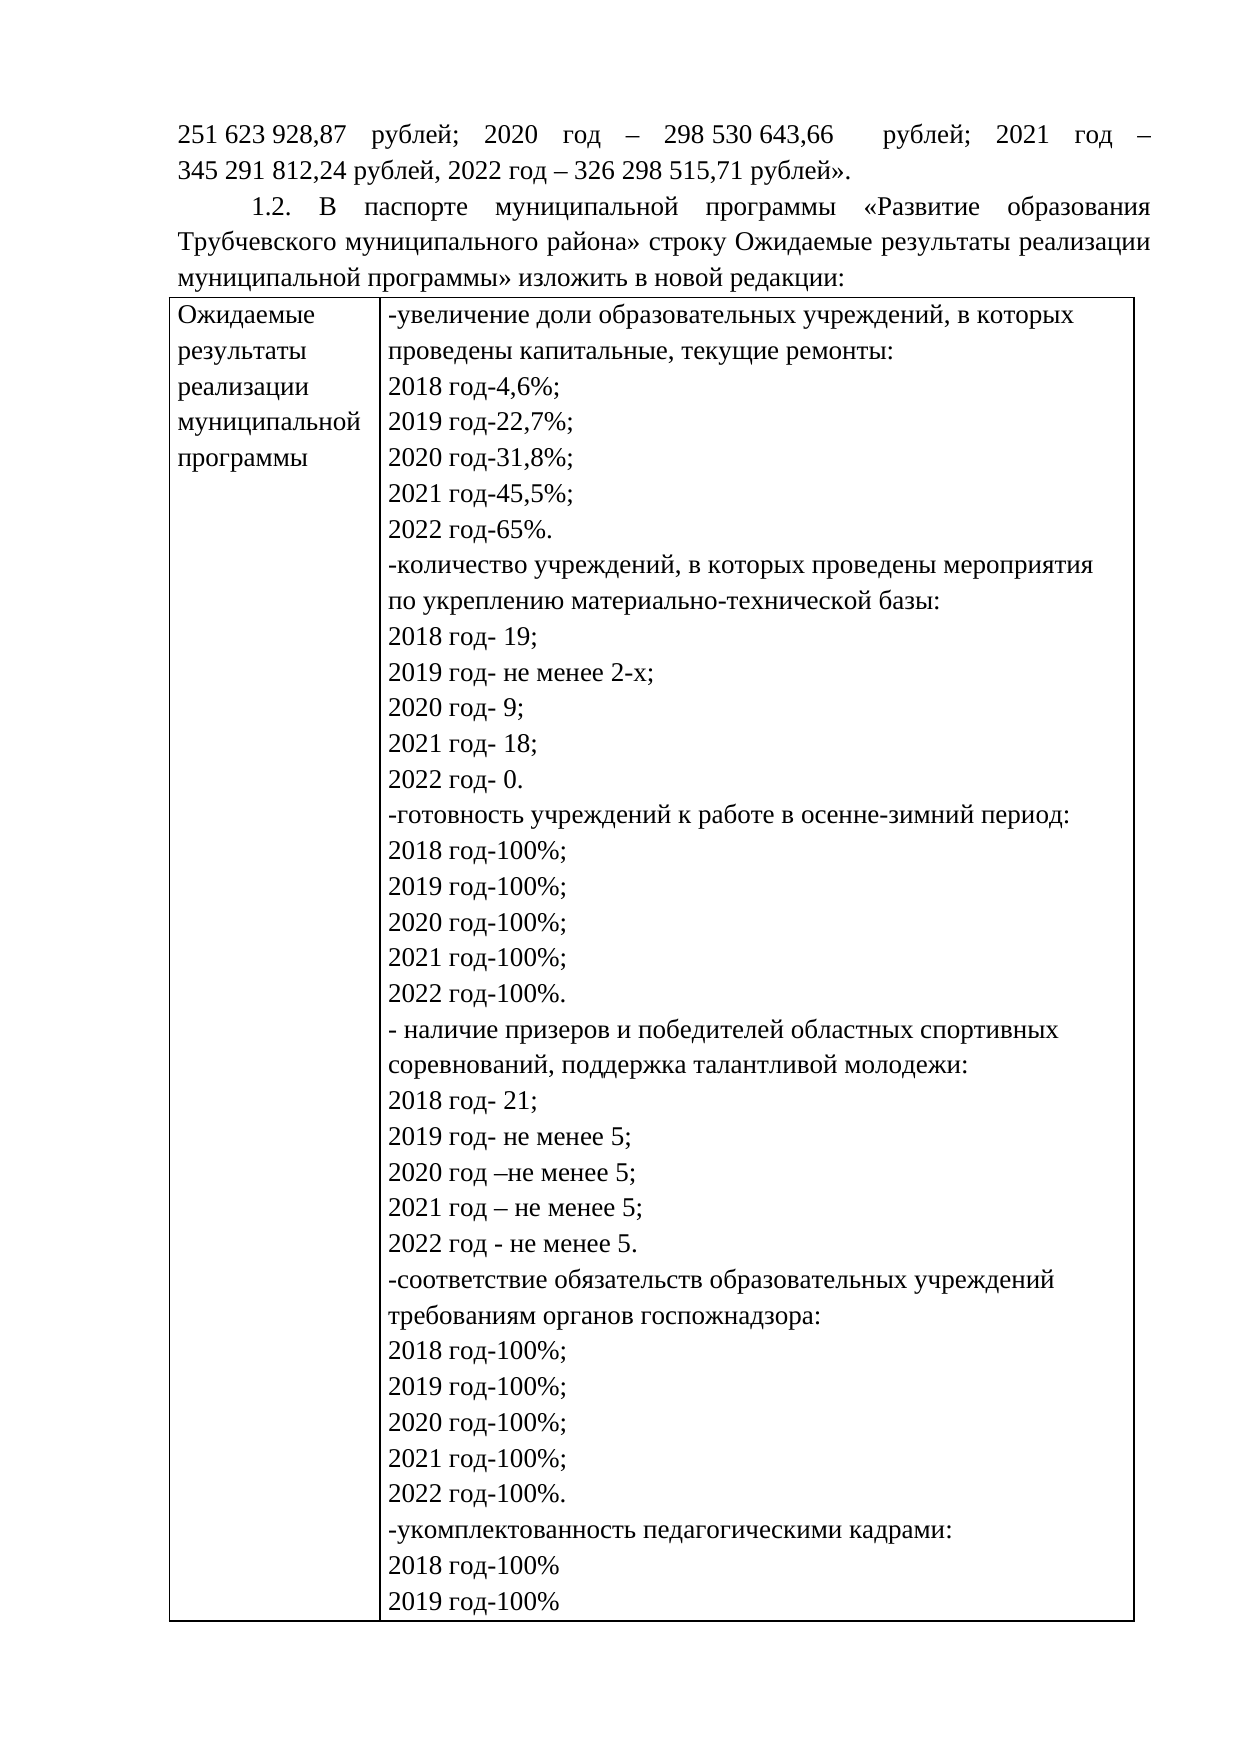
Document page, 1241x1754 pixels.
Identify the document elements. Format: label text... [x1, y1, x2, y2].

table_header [170, 298, 379, 1620]
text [177, 118, 1152, 185]
text 1.2. В паспорте муниципальной программы «Развитие образования Трубчевского муниципального района» строку Ожидаемые результаты реализации муниципальной программы» изложить в новой редакции: [177, 189, 1152, 292]
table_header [381, 298, 1133, 1620]
